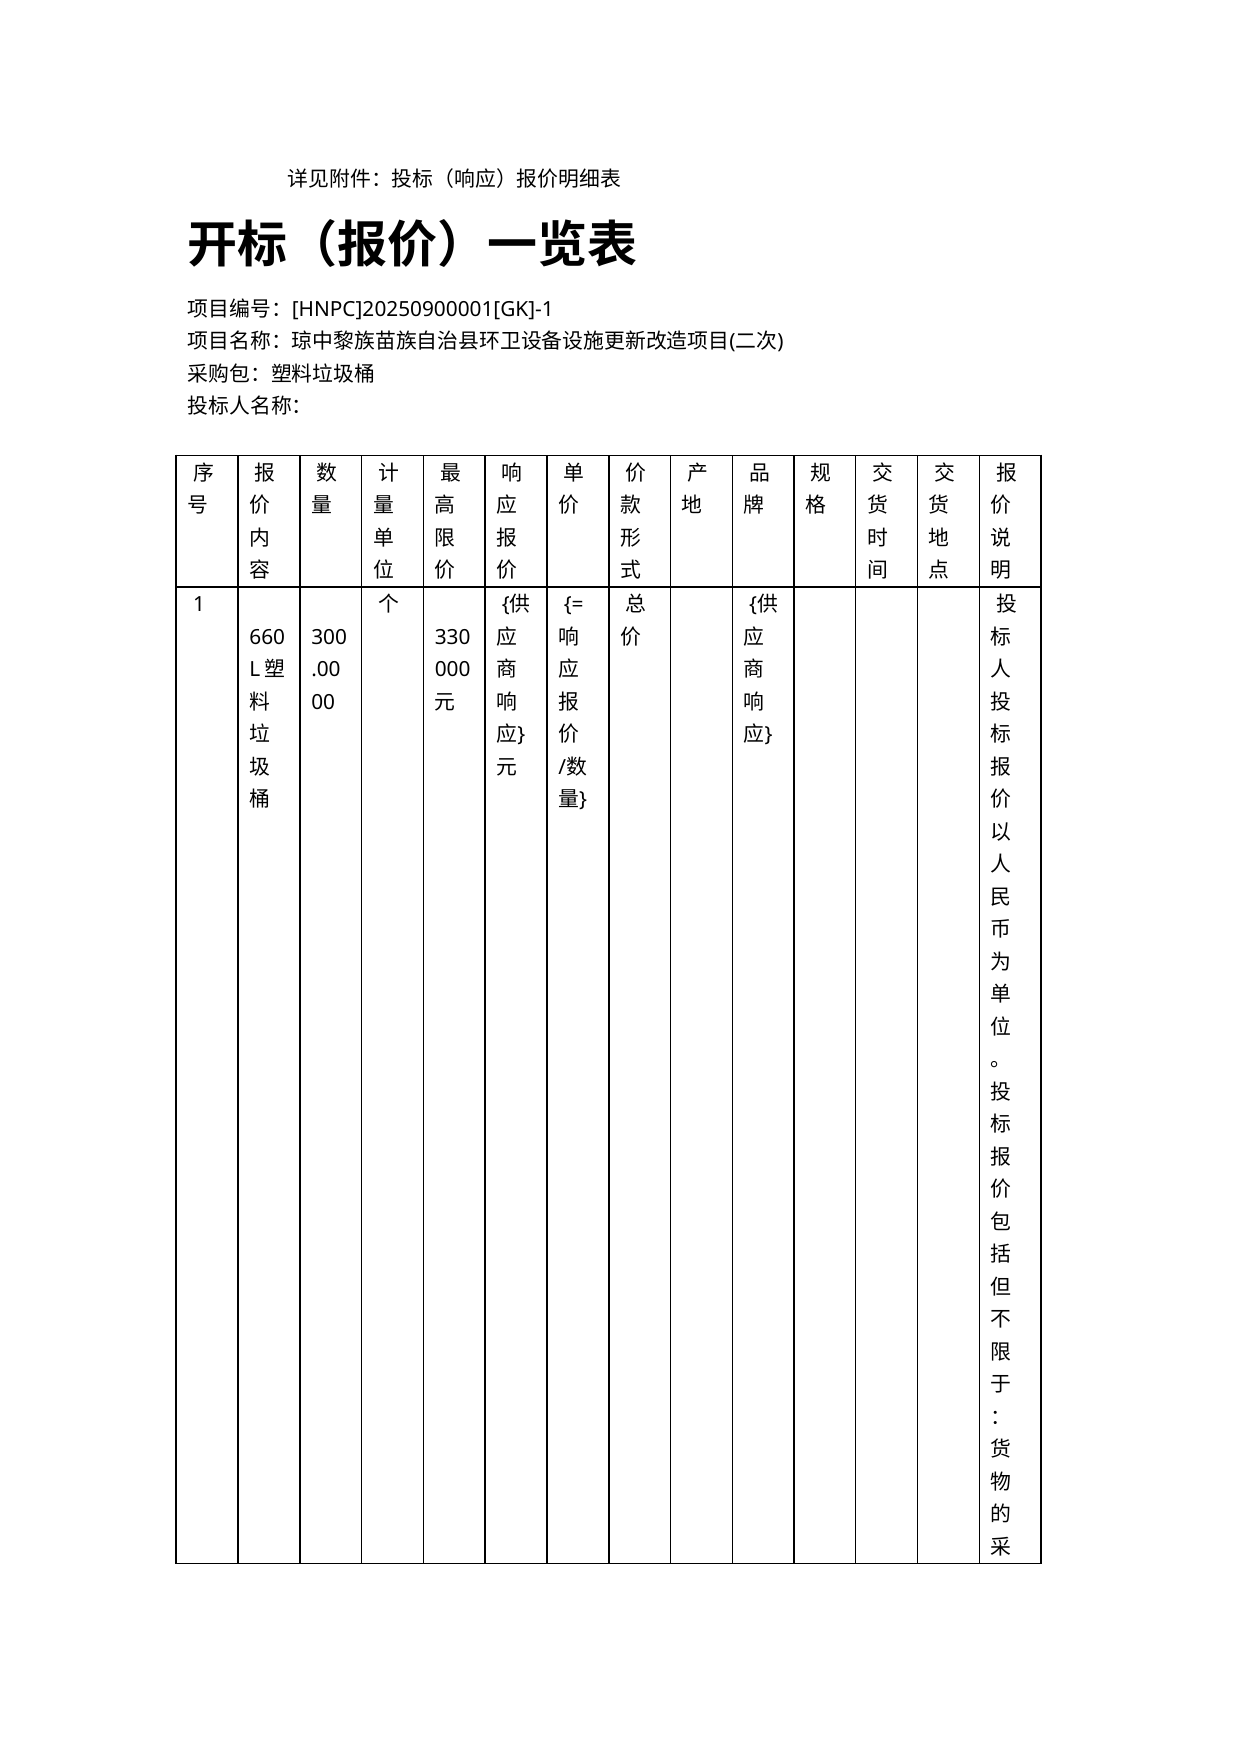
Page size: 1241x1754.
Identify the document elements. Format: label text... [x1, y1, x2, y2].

table_cell 330000 元 [424, 588, 484, 1563]
table_header 响应报价 [486, 456, 546, 586]
table_cell [856, 588, 917, 1563]
table_cell [671, 588, 732, 1563]
table_cell {=响应报价/数量} [548, 588, 608, 1563]
text 开标（报价）一览表 [187, 194, 1053, 292]
table_header 报价内容 [239, 456, 299, 586]
table_header 交货时间 [856, 456, 917, 586]
table_cell [918, 588, 979, 1563]
text 项目名称：琼中黎族苗族自治县环卫设备设施更新改造项目(二次) [187, 324, 1053, 357]
table_header 最高限价 [424, 456, 484, 586]
table_header 数量 [301, 456, 361, 586]
table_header 交货地点 [918, 456, 979, 586]
table_cell 300.0000 [301, 588, 361, 1563]
table_header 品牌 [733, 456, 793, 586]
table_header 计量单位 [362, 456, 423, 586]
table_cell [795, 588, 855, 1563]
table_cell 660L塑料垃圾桶 [239, 588, 299, 1563]
table_header 报价说明 [980, 456, 1040, 586]
table_cell {供应商响应} 元 [486, 588, 546, 1563]
table_cell 个 [362, 588, 423, 1563]
table_header 价款形式 [610, 456, 670, 586]
text 投标人名称： [187, 389, 1053, 422]
table_header 产地 [671, 456, 732, 586]
table_header 序号 [177, 456, 237, 586]
text 采购包：塑料垃圾桶 [187, 357, 1053, 389]
table_cell 1 [177, 588, 237, 1563]
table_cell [980, 588, 1040, 1563]
table_header 规格 [795, 456, 855, 586]
text 项目编号：[HNPC]20250900001[GK]-1 [187, 292, 1053, 324]
text 详见附件：投标（响应）报价明细表 [187, 162, 1053, 194]
table_header 单价 [548, 456, 608, 586]
table_cell 总价 [610, 588, 670, 1563]
table_cell {供应商响应} [733, 588, 793, 1563]
